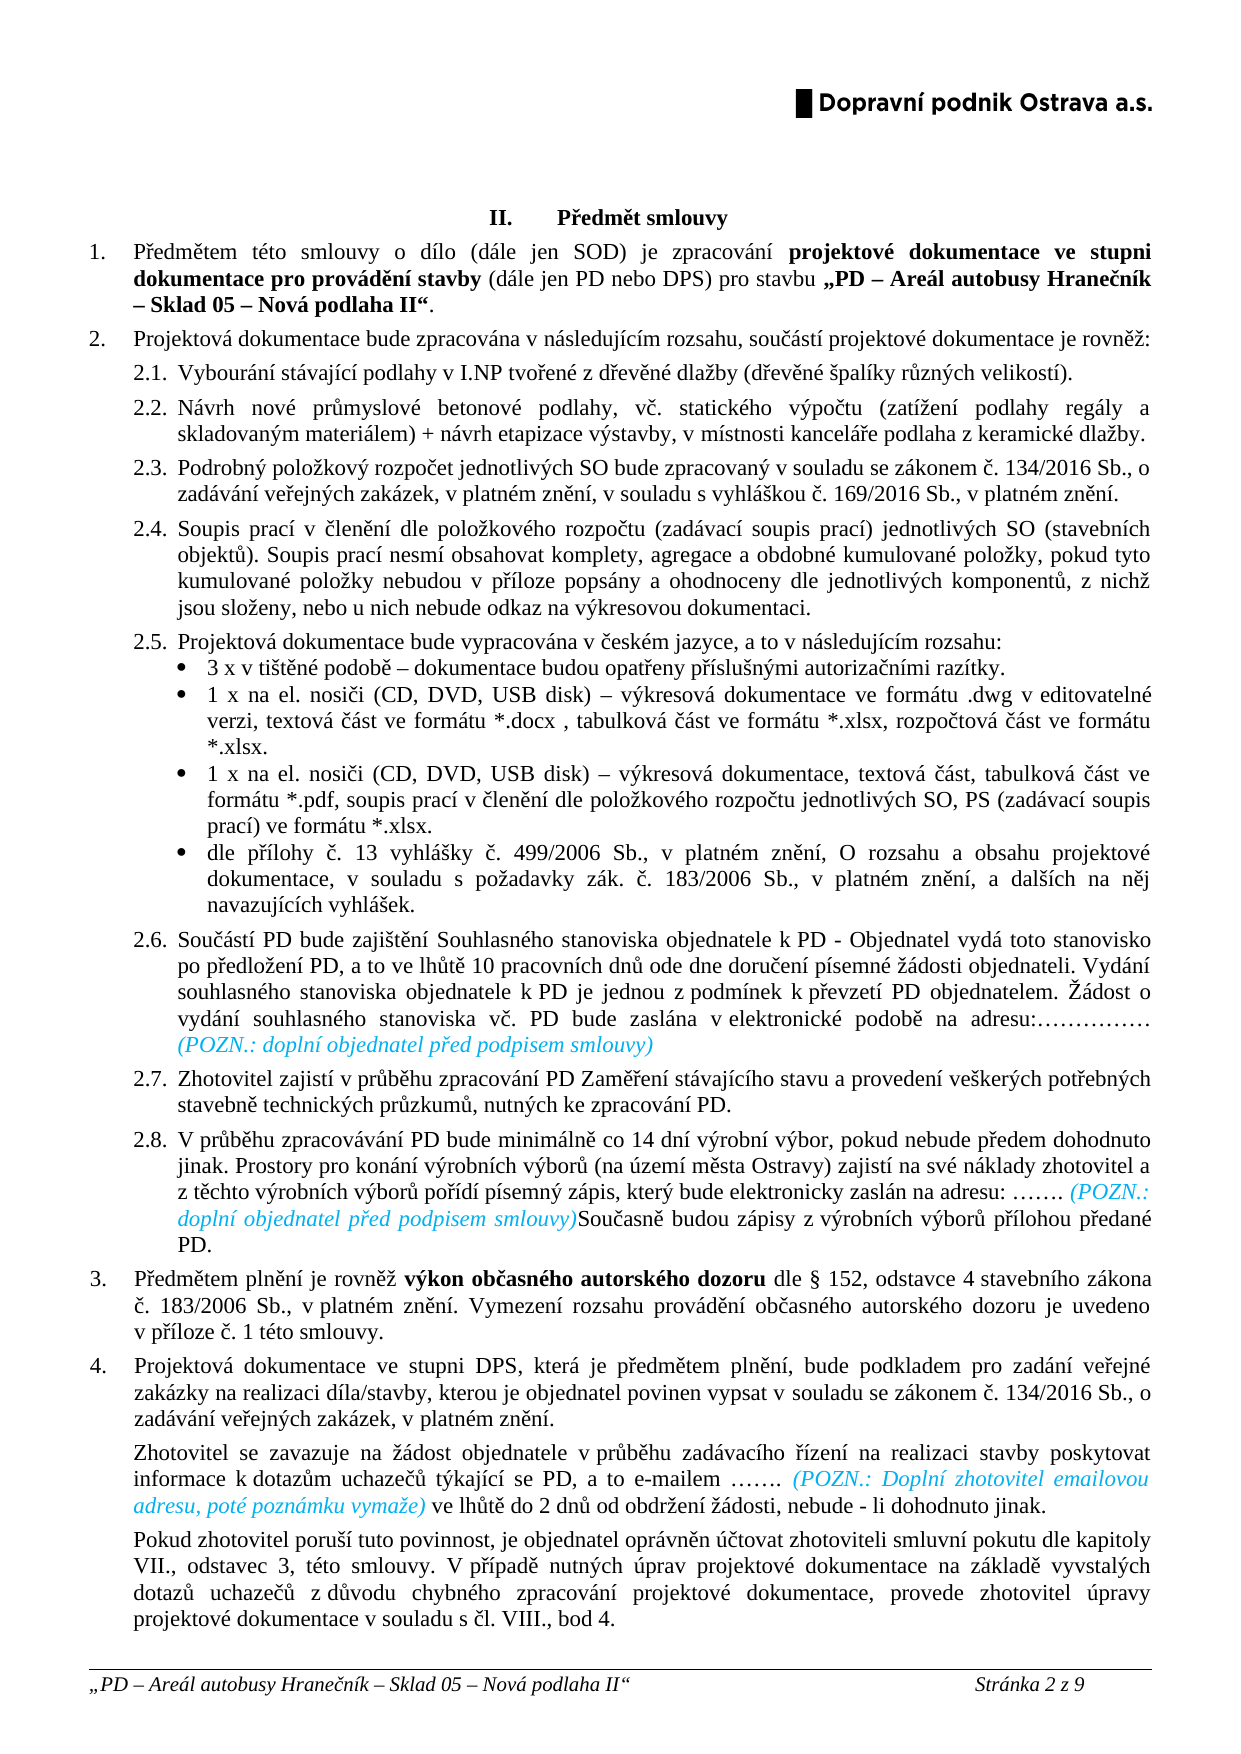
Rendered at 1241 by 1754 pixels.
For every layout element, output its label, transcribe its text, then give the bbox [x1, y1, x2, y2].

list Projektová dokumentace bude vypracována v českém jazyce, a to v následujícím rozsahu: [133, 628, 1152, 654]
list Vybourání stávající podlahy v I.NP tvořené z dřevěné dlažby (dřevěné špalíky různých velikostí). [133, 359, 1152, 386]
text 1 x na el. nosiči (CD, DVD, USB disk) – výkresová dokumentace ve formátu .dwg v editovatelné verzi, textová část ve formátu *.docx , tabulková část ve formátu *.xlsx, rozpočtová část ve formátu *.xlsx. [177, 681, 1152, 760]
list Předmětem této smlouvy o dílo (dále jen SOD) je zpracování projektové dokumentace ve stupni dokumentace pro provádění stavby (dále jen PD nebo DPS) pro stavbu „PD – Areál autobusy Hranečník – Sklad 05 – Nová podlaha II“. [89, 238, 1152, 317]
list Projektová dokumentace ve stupni DPS, která je předmětem plnění, bude podkladem pro zadání veřejné zakázky na realizaci díla/stavby, kterou je objednatel povinen vypsat v souladu se zákonem č. 134/2016 Sb., o zadávání veřejných zakázek, v platném znění. [89, 1352, 1152, 1431]
list Předmět smlouvy [89, 204, 1152, 231]
list Soupis prací v členění dle položkového rozpočtu (zadávací soupis prací) jednotlivých SO (stavebních objektů). Soupis prací nesmí obsahovat komplety, agregace a obdobné kumulované položky, pokud tyto kumulované položky nebudou v příloze popsány a ohodnoceny dle jednotlivých komponentů, z nichž jsou složeny, nebo u nich nebude odkaz na výkresovou dokumentaci. [133, 515, 1152, 620]
text dle přílohy č. 13 vyhlášky č. 499/2006 Sb., v platném znění, O rozsahu a obsahu projektové dokumentace, v souladu s požadavky zák. č. 183/2006 Sb., v platném znění, a dalších na něj navazujících vyhlášek. [177, 839, 1152, 918]
list Návrh nové průmyslové betonové podlahy, vč. statického výpočtu (zatížení podlahy regály a skladovaným materiálem) + návrh etapizace výstavby, v místnosti kanceláře podlaha z keramické dlažby. [133, 394, 1152, 446]
list Podrobný položkový rozpočet jednotlivých SO bude zpracovaný v souladu se zákonem č. 134/2016 Sb., o zadávání veřejných zakázek, v platném znění, v souladu s vyhláškou č. 169/2016 Sb., v platném znění. [133, 454, 1152, 507]
picture [795, 89, 1152, 118]
text 1 x na el. nosiči (CD, DVD, USB disk) – výkresová dokumentace, textová část, tabulková část ve formátu *.pdf, soupis prací v členění dle položkového rozpočtu jednotlivých SO, PS (zadávací soupis prací) ve formátu *.xlsx. [177, 760, 1152, 839]
list Předmětem plnění je rovněž výkon občasného autorského dozoru dle § 152, odstavce 4 stavebního zákona č. 183/2006 Sb., v platném znění. Vymezení rozsahu provádění občasného autorského dozoru je uvedeno v příloze č. 1 této smlouvy. [89, 1265, 1152, 1344]
text Pokud zhotovitel poruší tuto povinnost, je objednatel oprávněn účtovat zhotoviteli smluvní pokutu dle kapitoly VII., odstavec 3, této smlouvy. V případě nutných úprav projektové dokumentace na základě vyvstalých dotazů uchazečů z důvodu chybného zpracování projektové dokumentace, provede zhotovitel úpravy projektové dokumentace v souladu s čl. VIII., bod 4. [133, 1526, 1152, 1631]
list Součástí PD bude zajištění Souhlasného stanoviska objednatele k PD - Objednatel vydá toto stanovisko po předložení PD, a to ve lhůtě 10 pracovních dnů ode dne doručení písemné žádosti objednateli. Vydání souhlasného stanoviska objednatele k PD je jednou z podmínek k převzetí PD objednatelem. Žádost o vydání souhlasného stanoviska vč. PD bude zaslána v elektronické podobě na adresu:…………… (POZN.: doplní objednatel před podpisem smlouvy) [133, 926, 1152, 1057]
text 3 x v tištěné podobě – dokumentace budou opatřeny příslušnými autorizačními razítky. [177, 654, 1152, 681]
text Zhotovitel se zavazuje na žádost objednatele v průběhu zadávacího řízení na realizaci stavby poskytovat informace k dotazům uchazečů týkající se PD, a to e-mailem ……. (POZN.: Doplní zhotovitel emailovou adresu, poté poznámku vymaže) ve lhůtě do 2 dnů od obdržení žádosti, nebude - li dohodnuto jinak. [133, 1439, 1152, 1518]
list Projektová dokumentace bude zpracována v následujícím rozsahu, součástí projektové dokumentace je rovněž: [89, 325, 1152, 352]
list V průběhu zpracovávání PD bude minimálně co 14 dní výrobní výbor, pokud nebude předem dohodnuto jinak. Prostory pro konání výrobních výborů (na území města Ostravy) zajistí na své náklady zhotovitel a z těchto výrobních výborů pořídí písemný zápis, který bude elektronicky zaslán na adresu: ……. (POZN.: doplní objednatel před podpisem smlouvy)Současně budou zápisy z výrobních výborů přílohou předané PD. [133, 1126, 1152, 1257]
list Zhotovitel zajistí v průběhu zpracování PD Zaměření stávajícího stavu a provedení veškerých potřebných stavebně technických průzkumů, nutných ke zpracování PD. [133, 1065, 1152, 1118]
